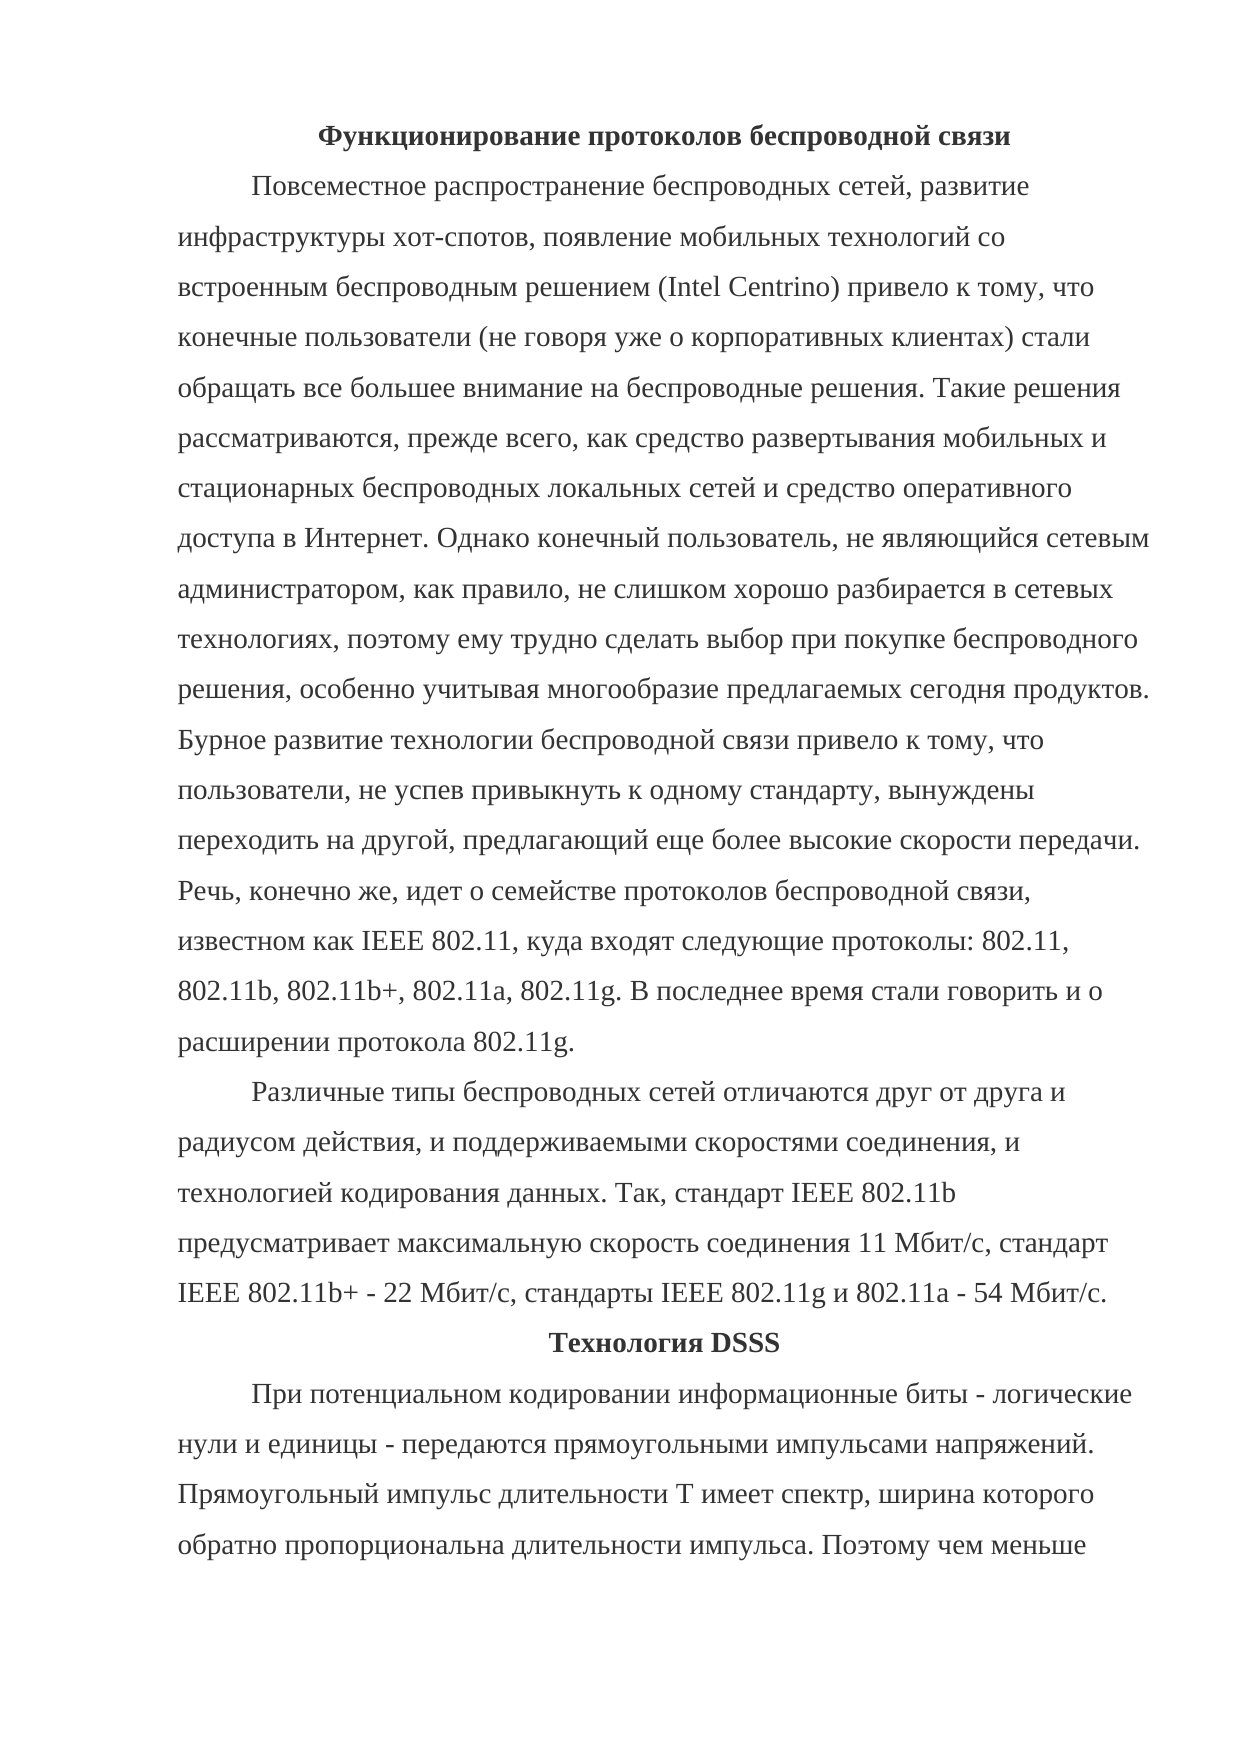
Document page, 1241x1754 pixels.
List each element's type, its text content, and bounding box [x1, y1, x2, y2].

text Различные типы беспроводных сетей отличаются друг от друга и радиусом действия, и поддерживаемыми скоростями соединения, и технологией кодирования данных. Так, стандарт IEEE 802.11b предусматривает максимальную скорость соединения 11 Мбит/с, стандарт IEEE 802.11b+ - 22 Мбит/с, стандарты IEEE 802.11g и 802.11a - 54 Мбит/с. [177, 1074, 1152, 1309]
text Технология DSSS [177, 1326, 1152, 1359]
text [177, 1376, 1152, 1560]
text Повсеместное распространение беспроводных сетей, развитие инфраструктуры хот-спотов, появление мобильных технологий со встроенным беспроводным решением (Intel Centrino) привело к тому, что конечные пользователи (не говоря уже о корпоративных клиентах) стали обращать все большее внимание на беспроводные решения. Такие решения рассматриваются, прежде всего, как средство развертывания мобильных и стационарных беспроводных локальных сетей и средство оперативного доступа в Интернет. Однако конечный пользователь, не являющийся сетевым администратором, как правило, не слишком хорошо разбирается в сетевых технологиях, поэтому ему трудно сделать выбор при покупке беспроводного решения, особенно учитывая многообразие предлагаемых сегодня продуктов. Бурное развитие технологии беспроводной связи привело к тому, что пользователи, не успев привыкнуть к одному стандарту, вынуждены переходить на другой, предлагающий еще более высокие скорости передачи. Речь, конечно же, идет о семействе протоколов беспроводной связи, известном как IEEE 802.11, куда входят следующие протоколы: 802.11, 802.11b, 802.11b+, 802.11a, 802.11g. В последнее время стали говорить и о расширении протокола 802.11g. [177, 168, 1152, 1057]
text Функционирование протоколов беспроводной связи [177, 118, 1152, 152]
